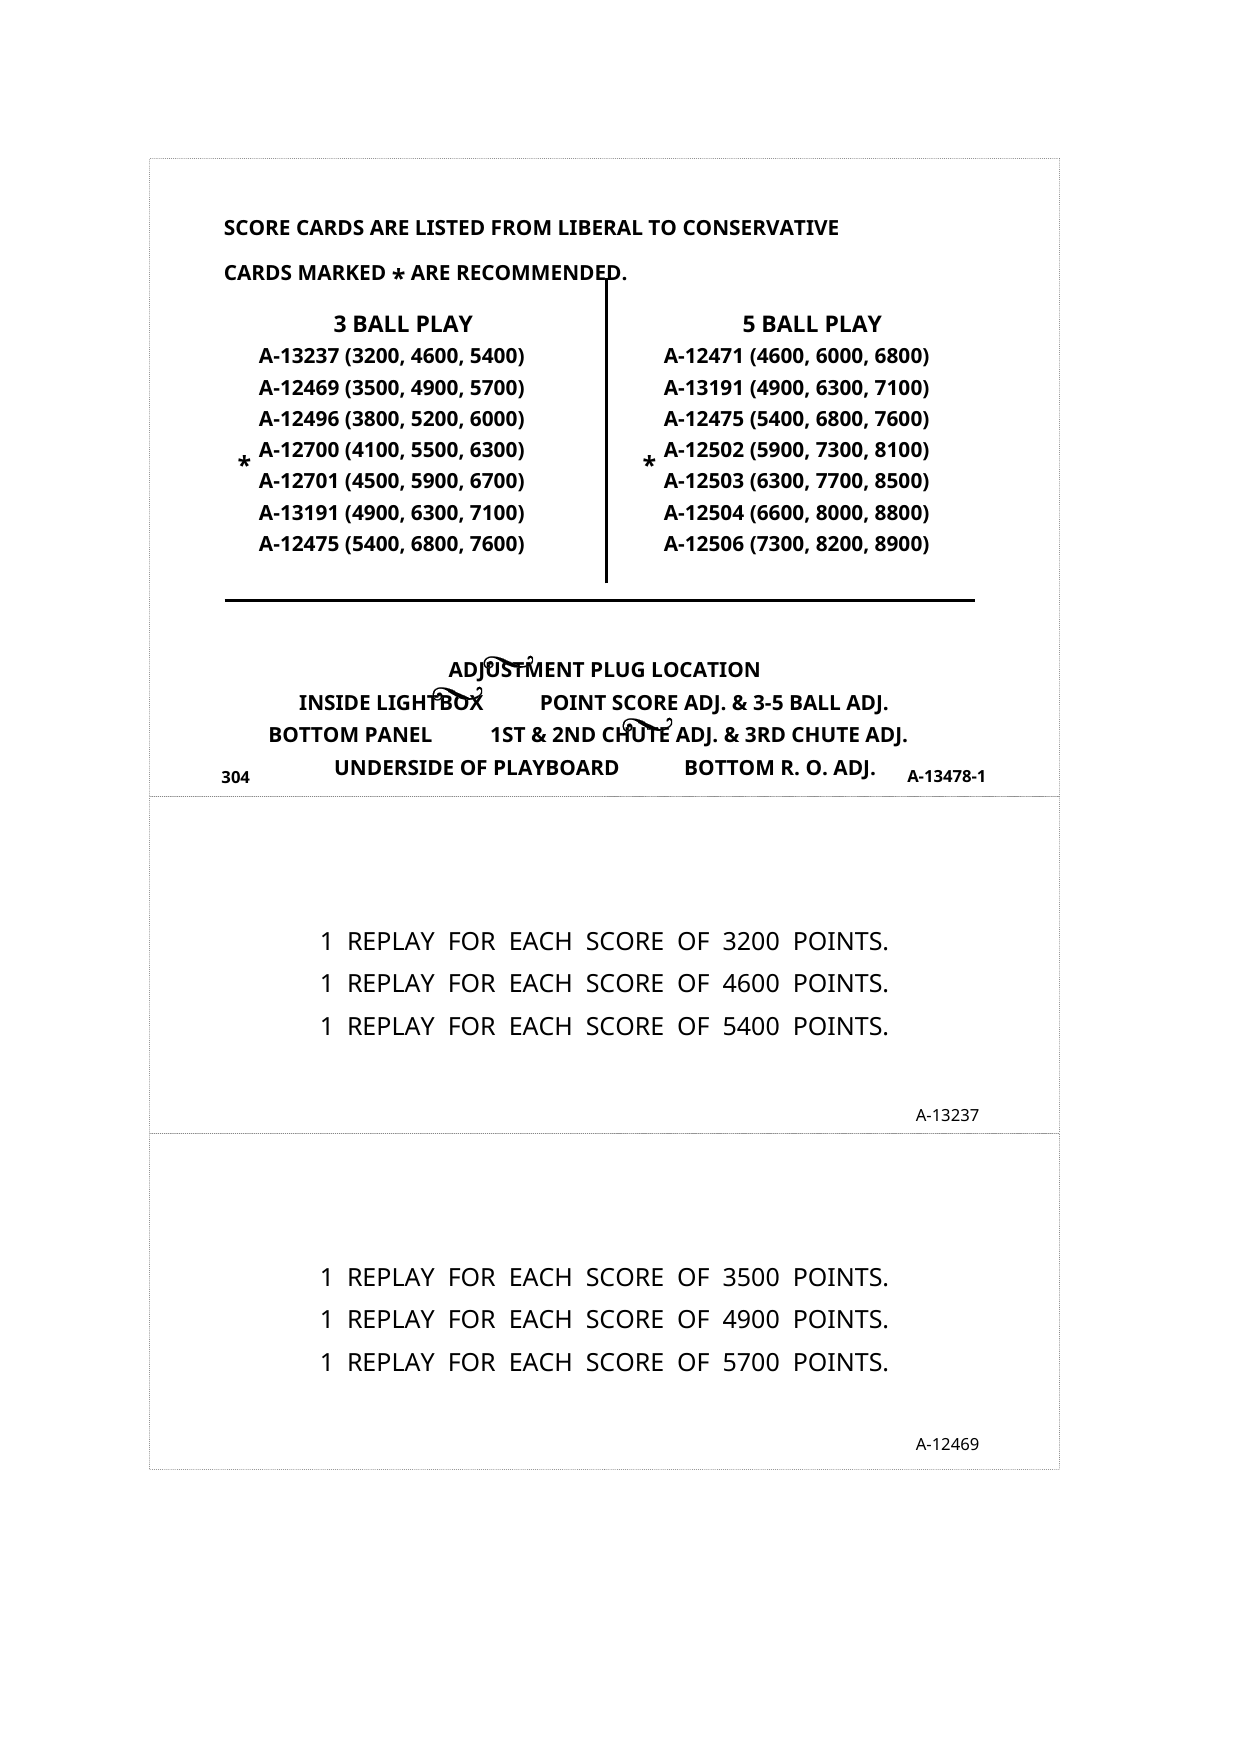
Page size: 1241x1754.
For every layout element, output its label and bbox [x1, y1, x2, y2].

picture [431, 685, 483, 704]
picture [482, 654, 534, 672]
picture [621, 717, 673, 735]
